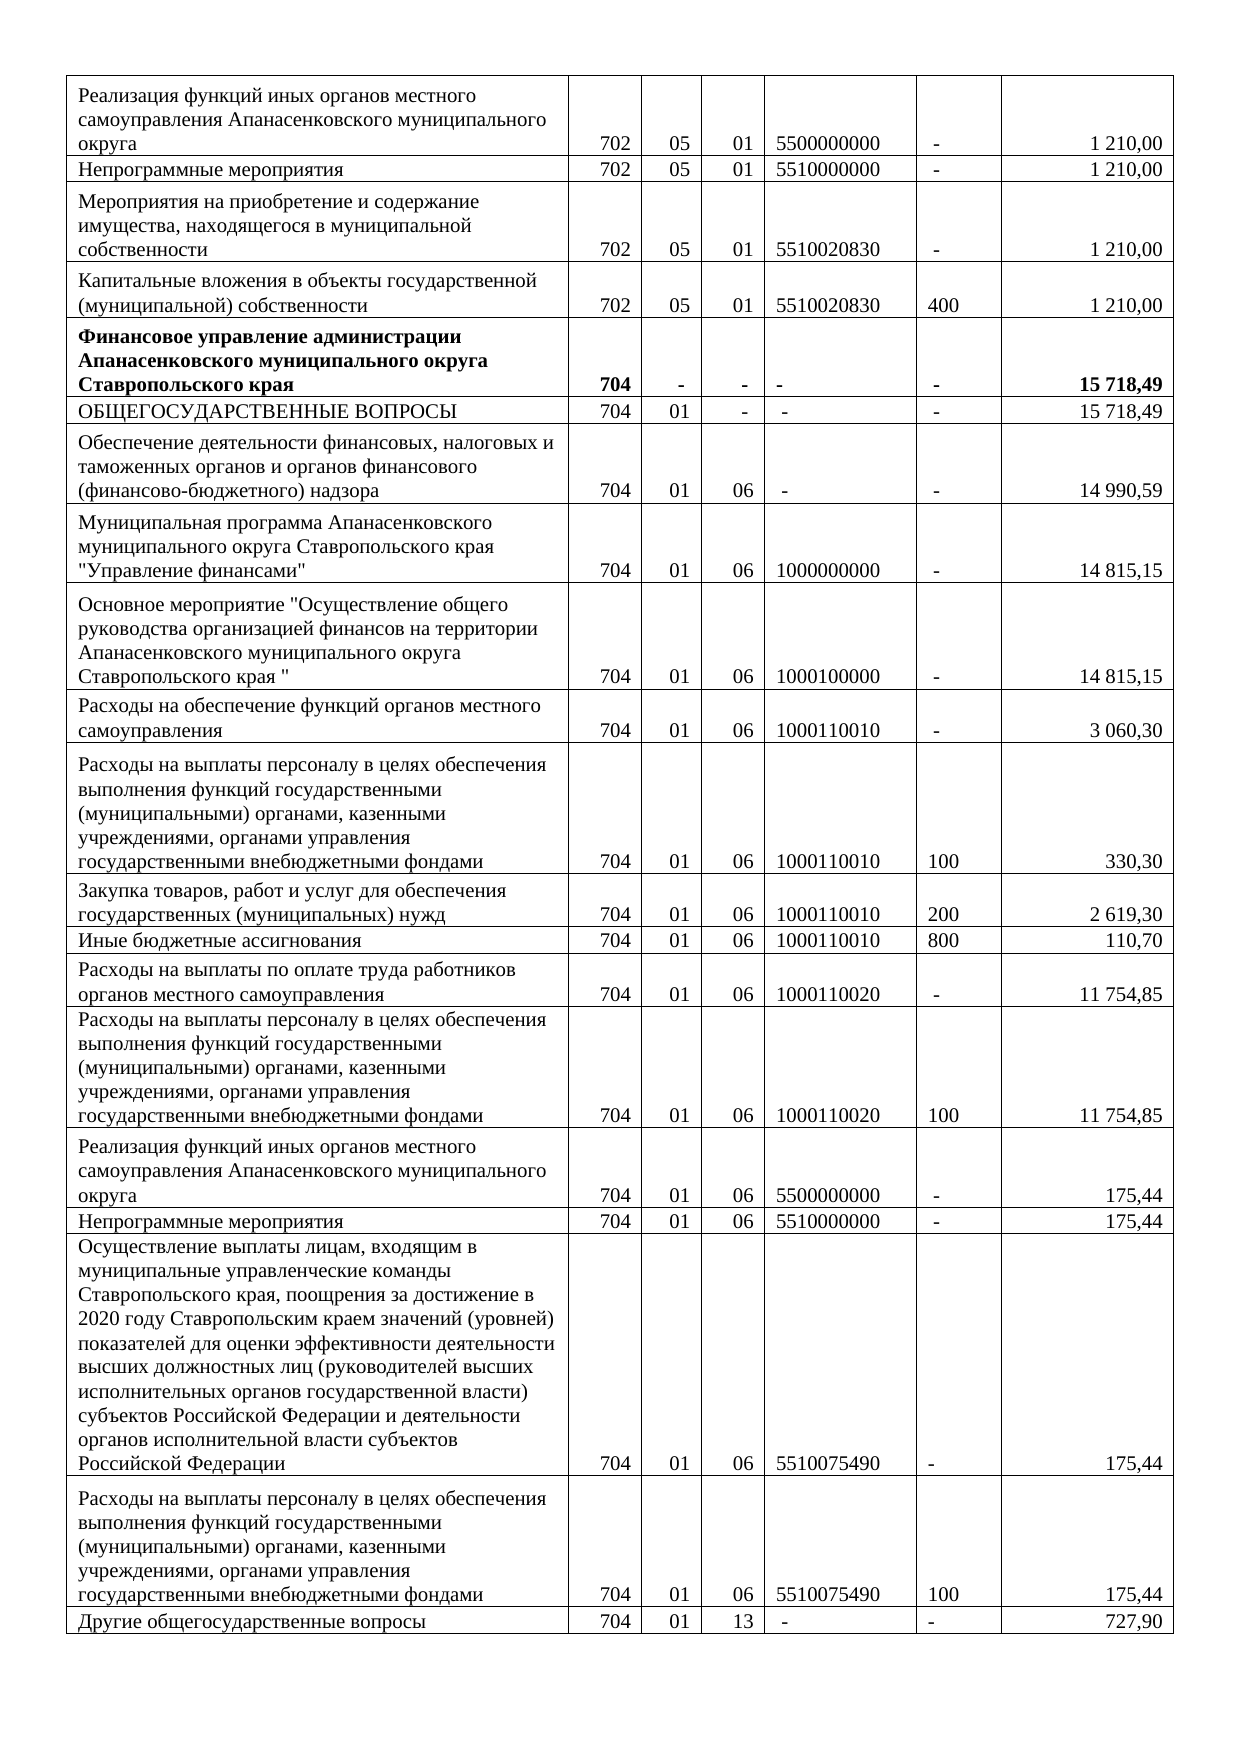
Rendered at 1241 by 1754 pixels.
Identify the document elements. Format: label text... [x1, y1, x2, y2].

table_cell 704 [569, 743, 641, 873]
table_cell 5510020830 [765, 182, 916, 261]
table_cell 01 [642, 954, 701, 1006]
table_cell 01 [642, 874, 701, 926]
table_cell 01 [642, 927, 701, 952]
table_cell - [917, 690, 1001, 742]
table_cell 175,44 [1002, 1476, 1173, 1606]
table_cell 05 [642, 76, 701, 155]
table_cell 05 [642, 156, 701, 181]
table_cell 1000110010 [765, 743, 916, 873]
table_cell 1000110020 [765, 1007, 916, 1127]
table_cell - [917, 1234, 1001, 1475]
table_cell 5510075490 [765, 1234, 916, 1475]
table_cell 704 [569, 504, 641, 582]
table_cell 200 [917, 874, 1001, 926]
table_cell 702 [569, 76, 641, 155]
table_cell - [917, 397, 1001, 423]
table_cell 06 [702, 1007, 764, 1127]
table_cell - [917, 583, 1001, 688]
table_cell Капитальные вложения в объекты государственной (муниципальной) собственности [67, 262, 568, 317]
table_cell 5510000000 [765, 1208, 916, 1233]
table_cell 01 [642, 1607, 701, 1633]
table_cell 400 [917, 262, 1001, 317]
table_cell 175,44 [1002, 1128, 1173, 1207]
table_cell 01 [642, 743, 701, 873]
table_cell 14 815,15 [1002, 504, 1173, 582]
table_cell 06 [702, 1128, 764, 1207]
table_cell 704 [569, 1007, 641, 1127]
table_cell - [917, 504, 1001, 582]
table_cell 704 [569, 318, 641, 396]
table_cell 5510075490 [765, 1476, 916, 1606]
table_cell 06 [702, 874, 764, 926]
table_cell Мероприятия на приобретение и содержание имущества, находящегося в муниципальной собственности [67, 182, 568, 261]
table_cell Непрограммные мероприятия [67, 156, 568, 181]
table_cell 704 [569, 1128, 641, 1207]
table_cell Муниципальная программа Апанасенковского муниципального округа Ставропольского края "Управление финансами" [67, 504, 568, 582]
table_cell 01 [702, 156, 764, 181]
table_cell 11 754,85 [1002, 954, 1173, 1006]
table_cell Иные бюджетные ассигнования [67, 927, 568, 952]
table_cell 01 [642, 397, 701, 423]
table_cell 06 [702, 424, 764, 502]
table_cell 01 [702, 182, 764, 261]
table_cell 15 718,49 [1002, 397, 1173, 423]
table_cell 1000000000 [765, 504, 916, 582]
table_cell 704 [569, 1208, 641, 1233]
table_cell - [917, 318, 1001, 396]
table_cell 01 [642, 424, 701, 502]
table_cell 06 [702, 690, 764, 742]
table_cell Другие общегосударственные вопросы [67, 1607, 568, 1633]
table_cell 704 [569, 397, 641, 423]
table_cell Основное мероприятие "Осуществление общего руководства организацией финансов на территории Апанасенковского муниципального округа Ставропольского края " [67, 583, 568, 688]
table_cell - [765, 397, 916, 423]
table_cell 5510000000 [765, 156, 916, 181]
table_cell 702 [569, 262, 641, 317]
table_cell 5500000000 [765, 1128, 916, 1207]
table_cell 06 [702, 954, 764, 1006]
table_cell Расходы на обеспечение функций органов местного самоуправления [67, 690, 568, 742]
table_cell 1 210,00 [1002, 182, 1173, 261]
table_cell - [917, 1607, 1001, 1633]
table_cell 06 [702, 583, 764, 688]
table_cell Реализация функций иных органов местного самоуправления Апанасенковского муниципального округа [67, 76, 568, 155]
table_cell 2 619,30 [1002, 874, 1173, 926]
table_cell - [642, 318, 701, 396]
table_cell - [917, 1208, 1001, 1233]
table_cell 100 [917, 1476, 1001, 1606]
table_cell 100 [917, 743, 1001, 873]
table_cell 06 [702, 1208, 764, 1233]
table_cell 1 210,00 [1002, 76, 1173, 155]
table_cell Закупка товаров, работ и услуг для обеспечения государственных (муниципальных) нужд [67, 874, 568, 926]
table_cell 01 [642, 583, 701, 688]
table_cell Осуществление выплаты лицам, входящим в муниципальные управленческие команды Ставропольского края, поощрения за достижение в 2020 году Ставропольским краем значений (уровней) показателей для оценки эффективности деятельности высших должностных лиц (руководителей высших исполнительных органов государственной власти) субъектов Российской Федерации и деятельности органов исполнительной власти субъектов Российской Федерации [67, 1234, 568, 1475]
table_cell 1000110010 [765, 927, 916, 952]
table_cell Непрограммные мероприятия [67, 1208, 568, 1233]
table_cell 5510020830 [765, 262, 916, 317]
table_cell 06 [702, 1234, 764, 1475]
table_cell 01 [642, 1007, 701, 1127]
table_cell 1 210,00 [1002, 156, 1173, 181]
table_cell - [765, 424, 916, 502]
table_cell - [917, 76, 1001, 155]
table_cell 704 [569, 954, 641, 1006]
table_cell 704 [569, 1476, 641, 1606]
table_cell 110,70 [1002, 927, 1173, 952]
table_cell - [765, 318, 916, 396]
table_cell 15 718,49 [1002, 318, 1173, 396]
table_cell 704 [569, 1234, 641, 1475]
table_cell 704 [569, 1607, 641, 1633]
table_cell 704 [569, 583, 641, 688]
table_cell 175,44 [1002, 1234, 1173, 1475]
table_cell 01 [702, 262, 764, 317]
table_cell - [917, 424, 1001, 502]
table_cell - [765, 1607, 916, 1633]
table_cell Расходы на выплаты по оплате труда работников органов местного самоуправления [67, 954, 568, 1006]
table_cell 01 [642, 690, 701, 742]
table_cell 01 [642, 504, 701, 582]
table_cell 100 [917, 1007, 1001, 1127]
table_cell 1000100000 [765, 583, 916, 688]
table_cell - [917, 1128, 1001, 1207]
table_cell 1000110020 [765, 954, 916, 1006]
table_cell 704 [569, 424, 641, 502]
table_cell Финансовое управление администрации Апанасенковского муниципального округа Ставропольского края [67, 318, 568, 396]
table_cell 702 [569, 182, 641, 261]
table_cell 727,90 [1002, 1607, 1173, 1633]
table_cell 14 990,59 [1002, 424, 1173, 502]
table_cell 01 [642, 1128, 701, 1207]
table_cell 704 [569, 874, 641, 926]
table_cell 704 [569, 690, 641, 742]
table_cell - [917, 182, 1001, 261]
table_cell 5500000000 [765, 76, 916, 155]
table_cell 3 060,30 [1002, 690, 1173, 742]
table_cell - [917, 156, 1001, 181]
table_cell 175,44 [1002, 1208, 1173, 1233]
table_cell - [917, 954, 1001, 1006]
table_cell 06 [702, 1476, 764, 1606]
table_cell 01 [642, 1476, 701, 1606]
table_cell 14 815,15 [1002, 583, 1173, 688]
table_cell 01 [642, 1234, 701, 1475]
table_cell 05 [642, 182, 701, 261]
table_cell 01 [642, 1208, 701, 1233]
table_cell 06 [702, 743, 764, 873]
table_cell 800 [917, 927, 1001, 952]
table_cell 05 [642, 262, 701, 317]
table_cell - [702, 397, 764, 423]
table_cell 11 754,85 [1002, 1007, 1173, 1127]
table_cell Реализация функций иных органов местного самоуправления Апанасенковского муниципального округа [67, 1128, 568, 1207]
table_cell 1000110010 [765, 690, 916, 742]
table_cell 01 [702, 76, 764, 155]
table_cell 1000110010 [765, 874, 916, 926]
table_cell 704 [569, 927, 641, 952]
table_cell ОБЩЕГОСУДАРСТВЕННЫЕ ВОПРОСЫ [67, 397, 568, 423]
table_cell 13 [702, 1607, 764, 1633]
table_cell 330,30 [1002, 743, 1173, 873]
table_cell 702 [569, 156, 641, 181]
table_cell 1 210,00 [1002, 262, 1173, 317]
table_cell - [702, 318, 764, 396]
table_cell 06 [702, 504, 764, 582]
table_cell Обеспечение деятельности финансовых, налоговых и таможенных органов и органов финансового (финансово-бюджетного) надзора [67, 424, 568, 502]
table_cell 06 [702, 927, 764, 952]
